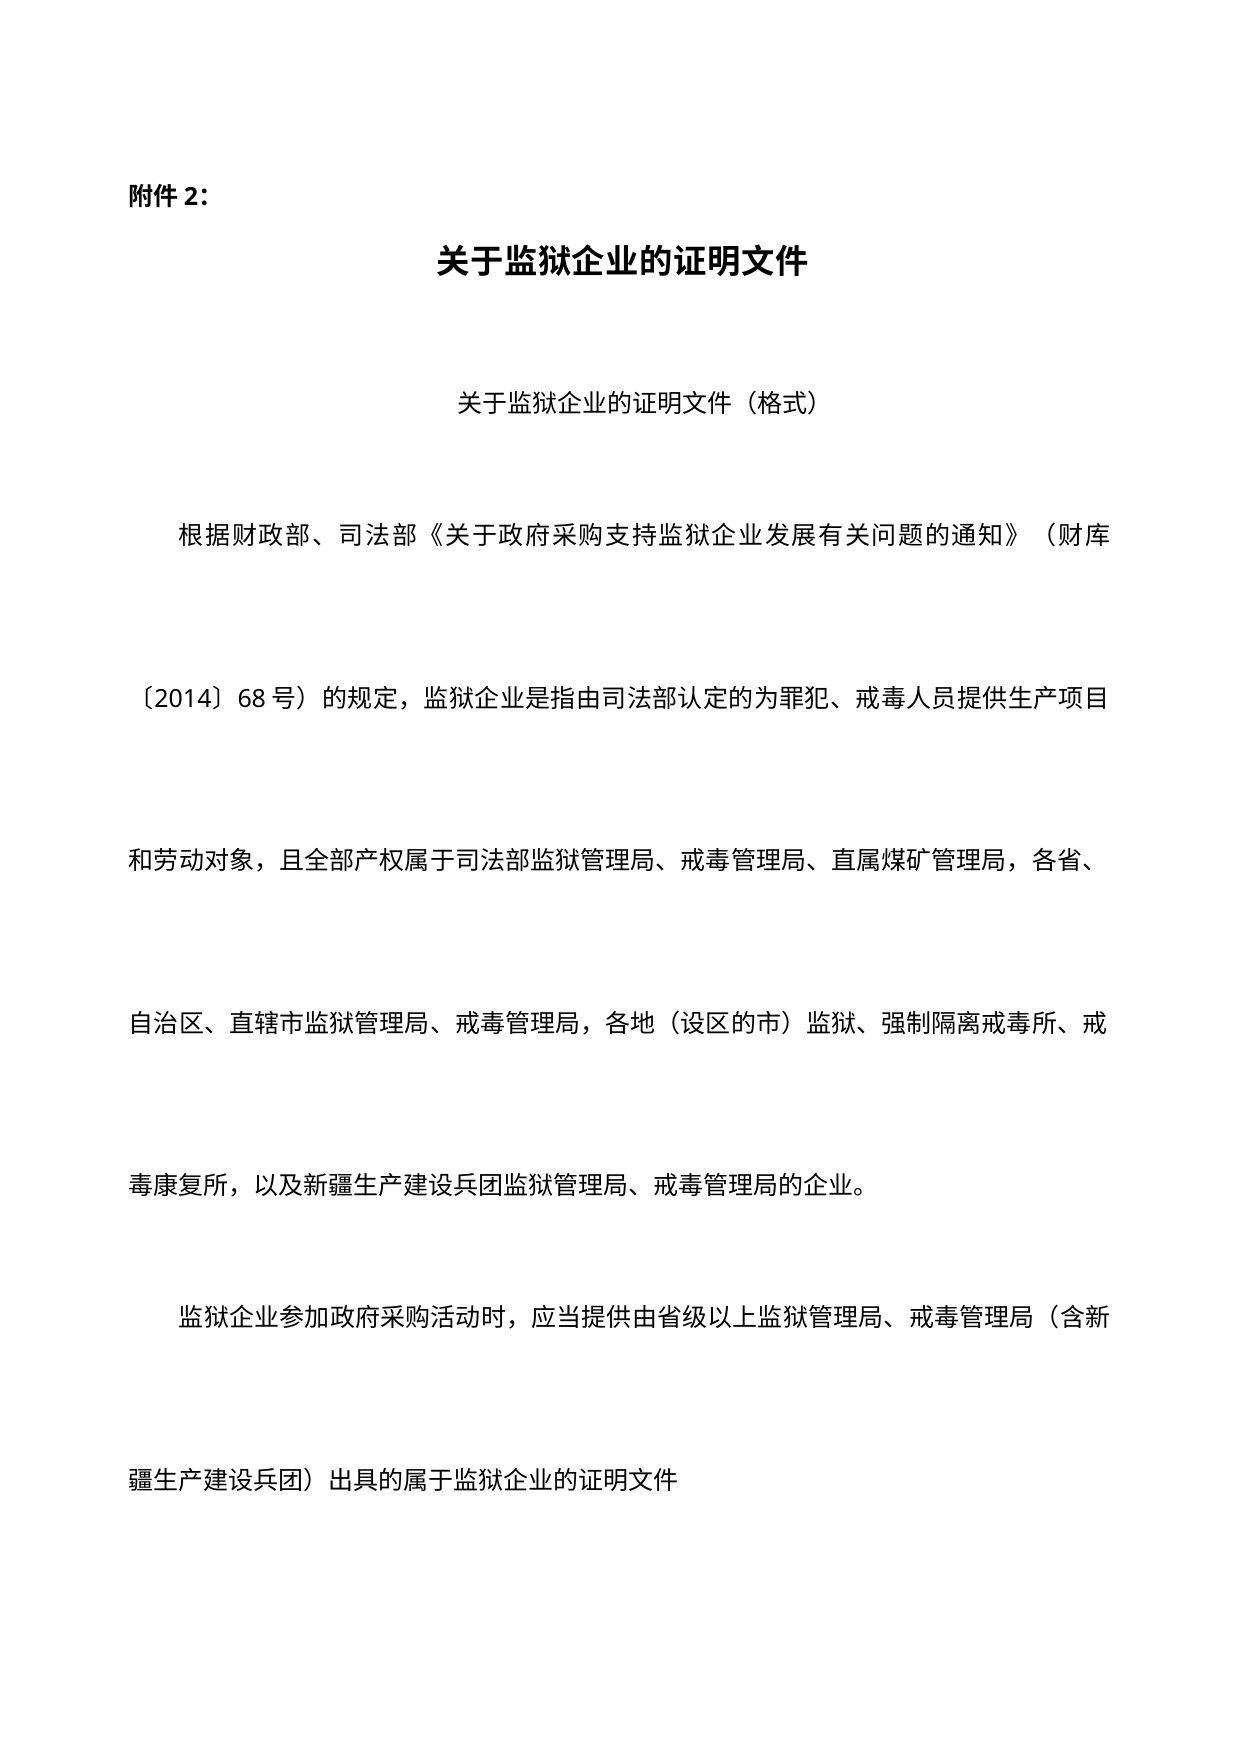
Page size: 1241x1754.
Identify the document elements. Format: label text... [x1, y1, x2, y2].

text 根据财政部、司法部《关于政府采购支持监狱企业发展有关问题的通知》（财库〔2014〕68号）的规定，监狱企业是指由司法部认定的为罪犯、戒毒人员提供生产项目和劳动对象，且全部产权属于司法部监狱管理局、戒毒管理局、直属煤矿管理局，各省、自治区、直辖市监狱管理局、戒毒管理局，各地（设区的市）监狱、强制隔离戒毒所、戒毒康复所，以及新疆生产建设兵团监狱管理局、戒毒管理局的企业。 [129, 501, 1111, 1216]
text 关于监狱企业的证明文件（格式） [129, 369, 1111, 434]
text 附件2： [129, 162, 1111, 227]
text 关于监狱企业的证明文件 [129, 227, 1111, 292]
text 监狱企业参加政府采购活动时，应当提供由省级以上监狱管理局、戒毒管理局（含新疆生产建设兵团）出具的属于监狱企业的证明文件 [129, 1283, 1111, 1511]
